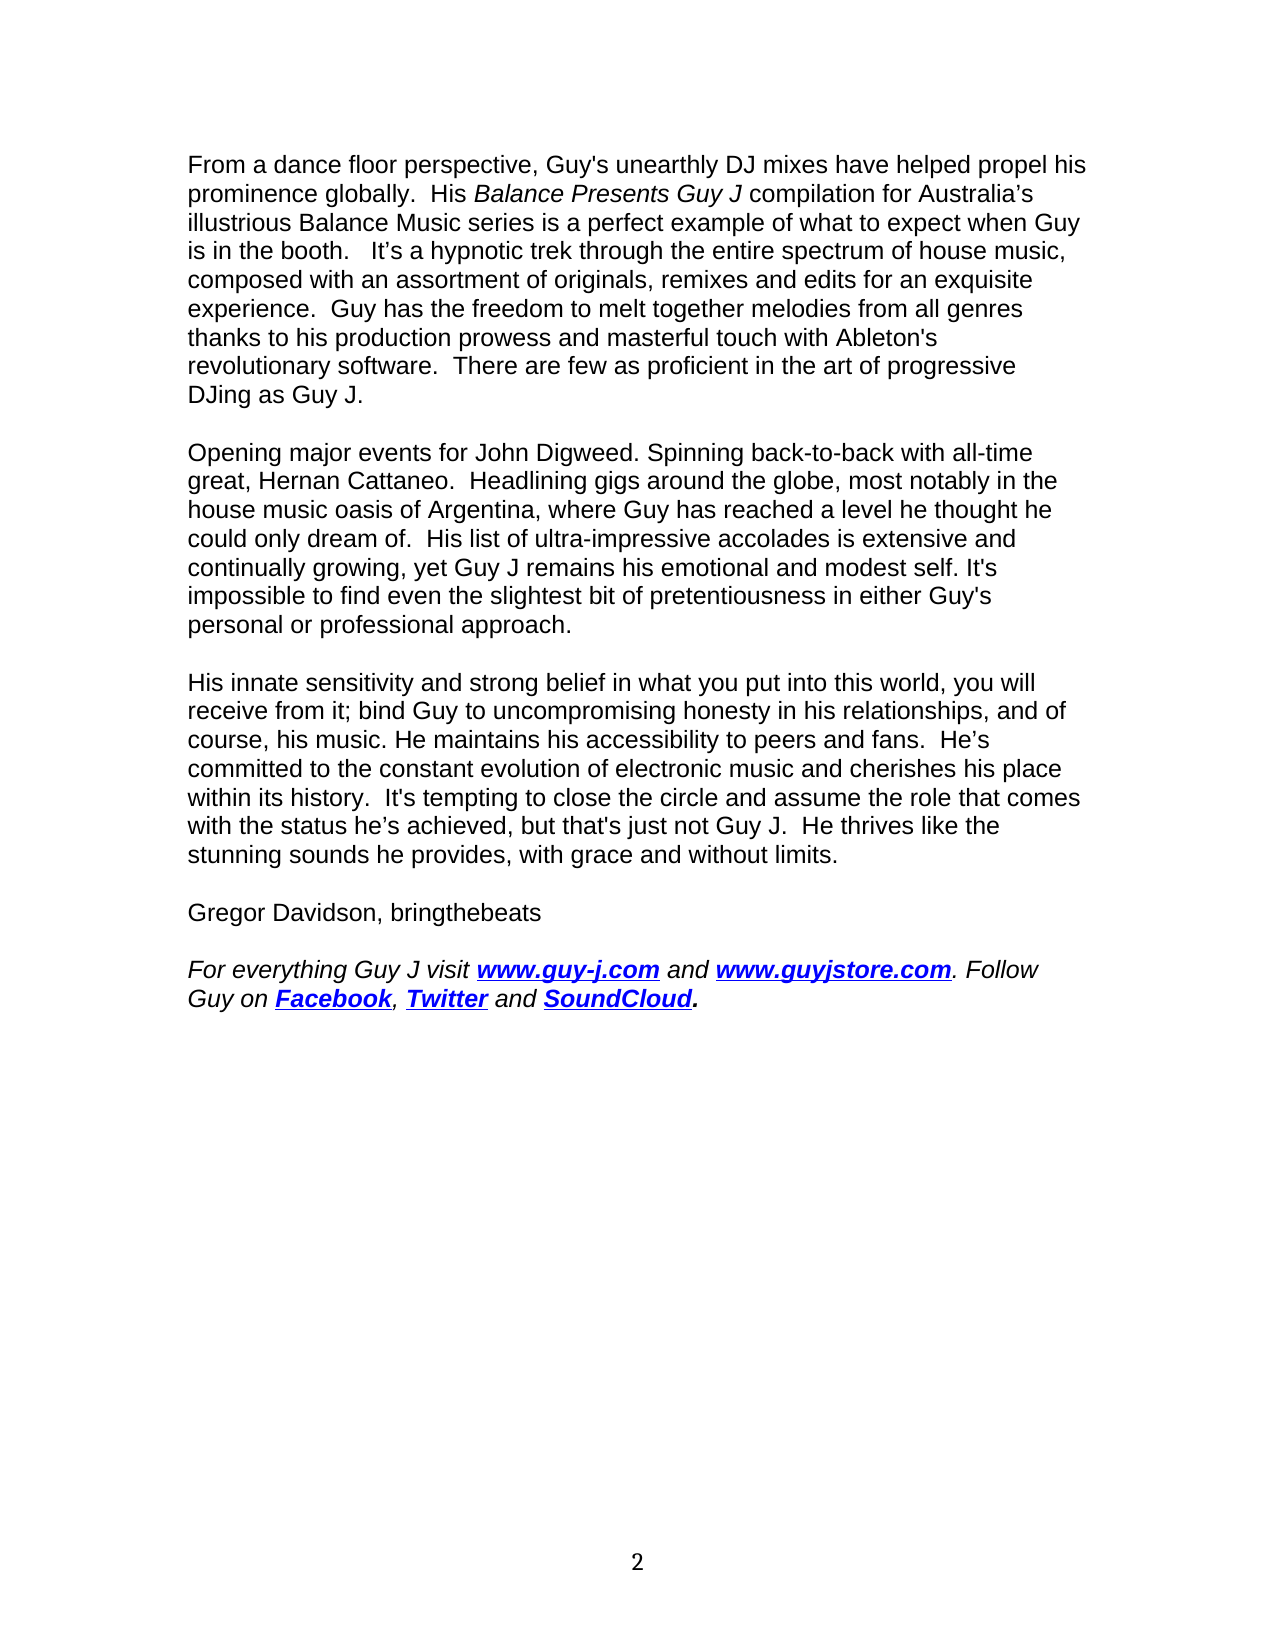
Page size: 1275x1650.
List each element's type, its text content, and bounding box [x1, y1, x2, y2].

text Gregor Davidson, bringthebeats [187, 897, 1087, 926]
text For everything Guy J visit www.guy-j.com and www.guyjstore.com. Follow Guy on Facebook, Twitter and SoundCloud. [187, 955, 1087, 1012]
text His innate sensitivity and strong belief in what you put into this world, you will receive from it; bind Guy to uncompromising honesty in his relationships, and of course, his music. He maintains his accessibility to peers and fans. He’s committed to the constant evolution of electronic music and cherishes his place within its history. It's tempting to close the circle and assume the role that comes with the status he’s achieved, but that's just not Guy J. He thrives like the stunning sounds he provides, with grace and without limits. [187, 667, 1087, 869]
text From a dance floor perspective, Guy's unearthly DJ mixes have helped propel his prominence globally. His Balance Presents Guy J compilation for Australia’s illustrious Balance Music series is a perfect example of what to expect when Guy is in the booth. It’s a hypnotic trek through the entire spectrum of house music, composed with an assortment of originals, remixes and edits for an exquisite experience. Guy has the freedom to melt together melodies from all genres thanks to his production prowess and masterful touch with Ableton's revolutionary software. There are few as proficient in the art of progressive DJing as Guy J. [187, 150, 1087, 409]
text Opening major events for John Digweed. Spinning back-to-back with all-time great, Hernan Cattaneo. Headlining gigs around the globe, most notably in the house music oasis of Argentina, where Guy has reached a level he thought he could only dream of. His list of ultra-impressive accolades is extensive and continually growing, yet Guy J remains his emotional and modest self. It's impossible to find even the slightest bit of pretentiousness in either Guy's personal or professional approach. [187, 437, 1087, 639]
